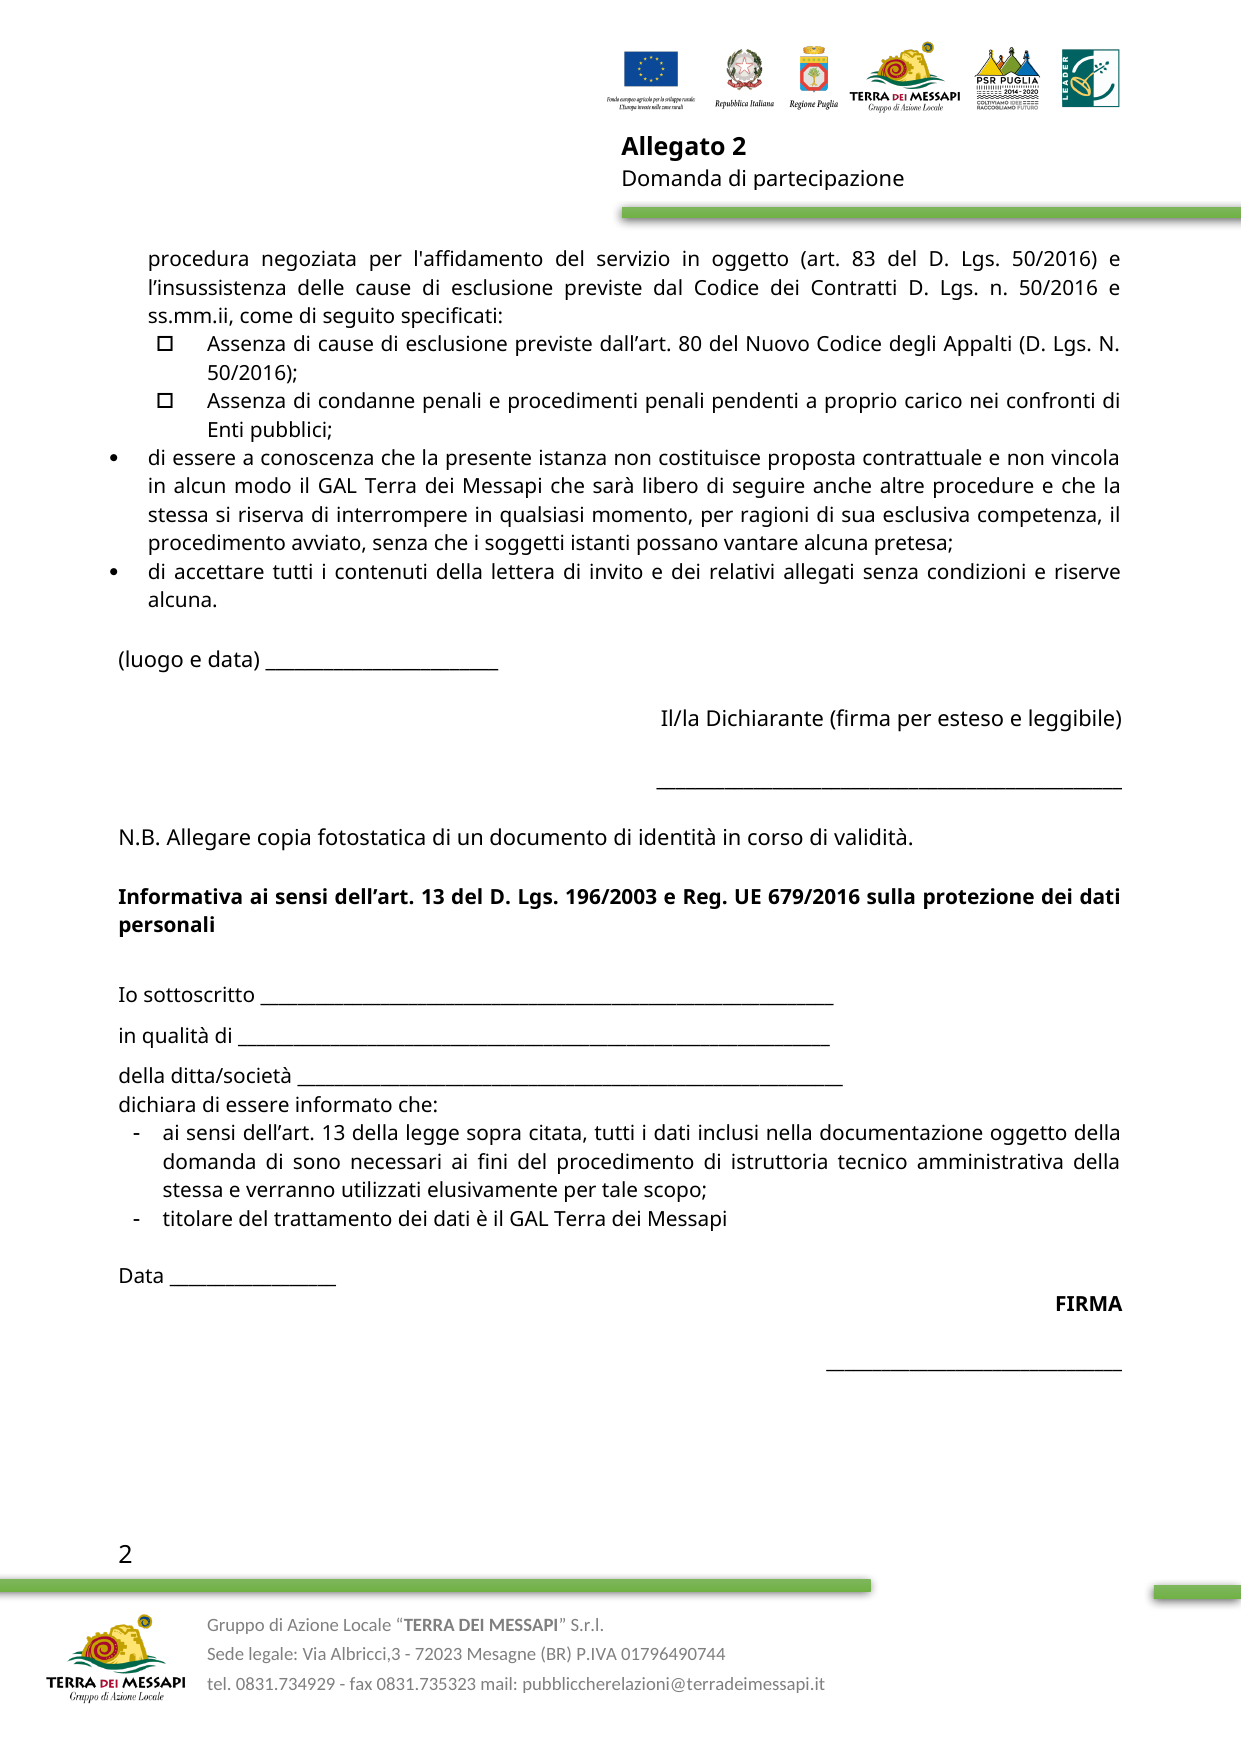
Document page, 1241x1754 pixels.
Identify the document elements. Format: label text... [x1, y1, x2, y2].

text Informativa ai sensi dell’art. 13 del D. Lgs. 196/2003 e Reg. UE 679/2016 sulla protezione dei dati personali [118, 882, 1122, 939]
picture [42, 1610, 189, 1709]
list Assenza di cause di esclusione previste dall’art. 80 del Nuovo Codice degli Appalti (D. Lgs. N. 50/2016); [156, 329, 1122, 386]
list di essere a conoscenza che la presente istanza non costituisce proposta contrattuale e non vincola in alcun modo il GAL Terra dei Messapi che sarà libero di seguire anche altre procedure e che la stessa si riserva di interrompere in qualsiasi momento, per ragioni di sua esclusiva competenza, il procedimento avviato, senza che i soggetti istanti possano vantare alcuna pretesa; [110, 443, 1122, 557]
text Data __________________ [118, 1261, 1122, 1289]
text Il/la Dichiarante (firma per esteso e leggibile) [118, 703, 1122, 733]
list ai sensi dell’art. 13 della legge sopra citata, tutti i dati inclusi nella documentazione oggetto della domanda di sono necessari ai fini del procedimento di istruttoria tecnico amministrativa della stessa e verranno utilizzati elusivamente per tale scopo; [133, 1118, 1122, 1204]
text dichiara di essere informato che: [118, 1090, 1122, 1118]
text ________________________________________________ [118, 763, 1122, 793]
text ________________________________ [118, 1346, 1122, 1374]
text della ditta/società ___________________________________________________________ [118, 1062, 1122, 1090]
text in qualità di ________________________________________________________________ [118, 1021, 1122, 1049]
text Io sottoscritto ______________________________________________________________ [118, 980, 1122, 1008]
picture [589, 37, 1138, 119]
list Assenza di condanne penali e procedimenti penali pendenti a proprio carico nei confronti di Enti pubblici; [156, 386, 1122, 443]
list titolare del trattamento dei dati è il GAL Terra dei Messapi [133, 1204, 1122, 1232]
list di accettare tutti i contenuti della lettera di invito e dei relativi allegati senza condizioni e riserve alcuna. [110, 557, 1122, 614]
text N.B. Allegare copia fotostatica di un documento di identità in corso di validità. [118, 822, 1122, 852]
text (luogo e data) ________________________ [118, 644, 1122, 673]
text FIRMA [118, 1289, 1122, 1318]
